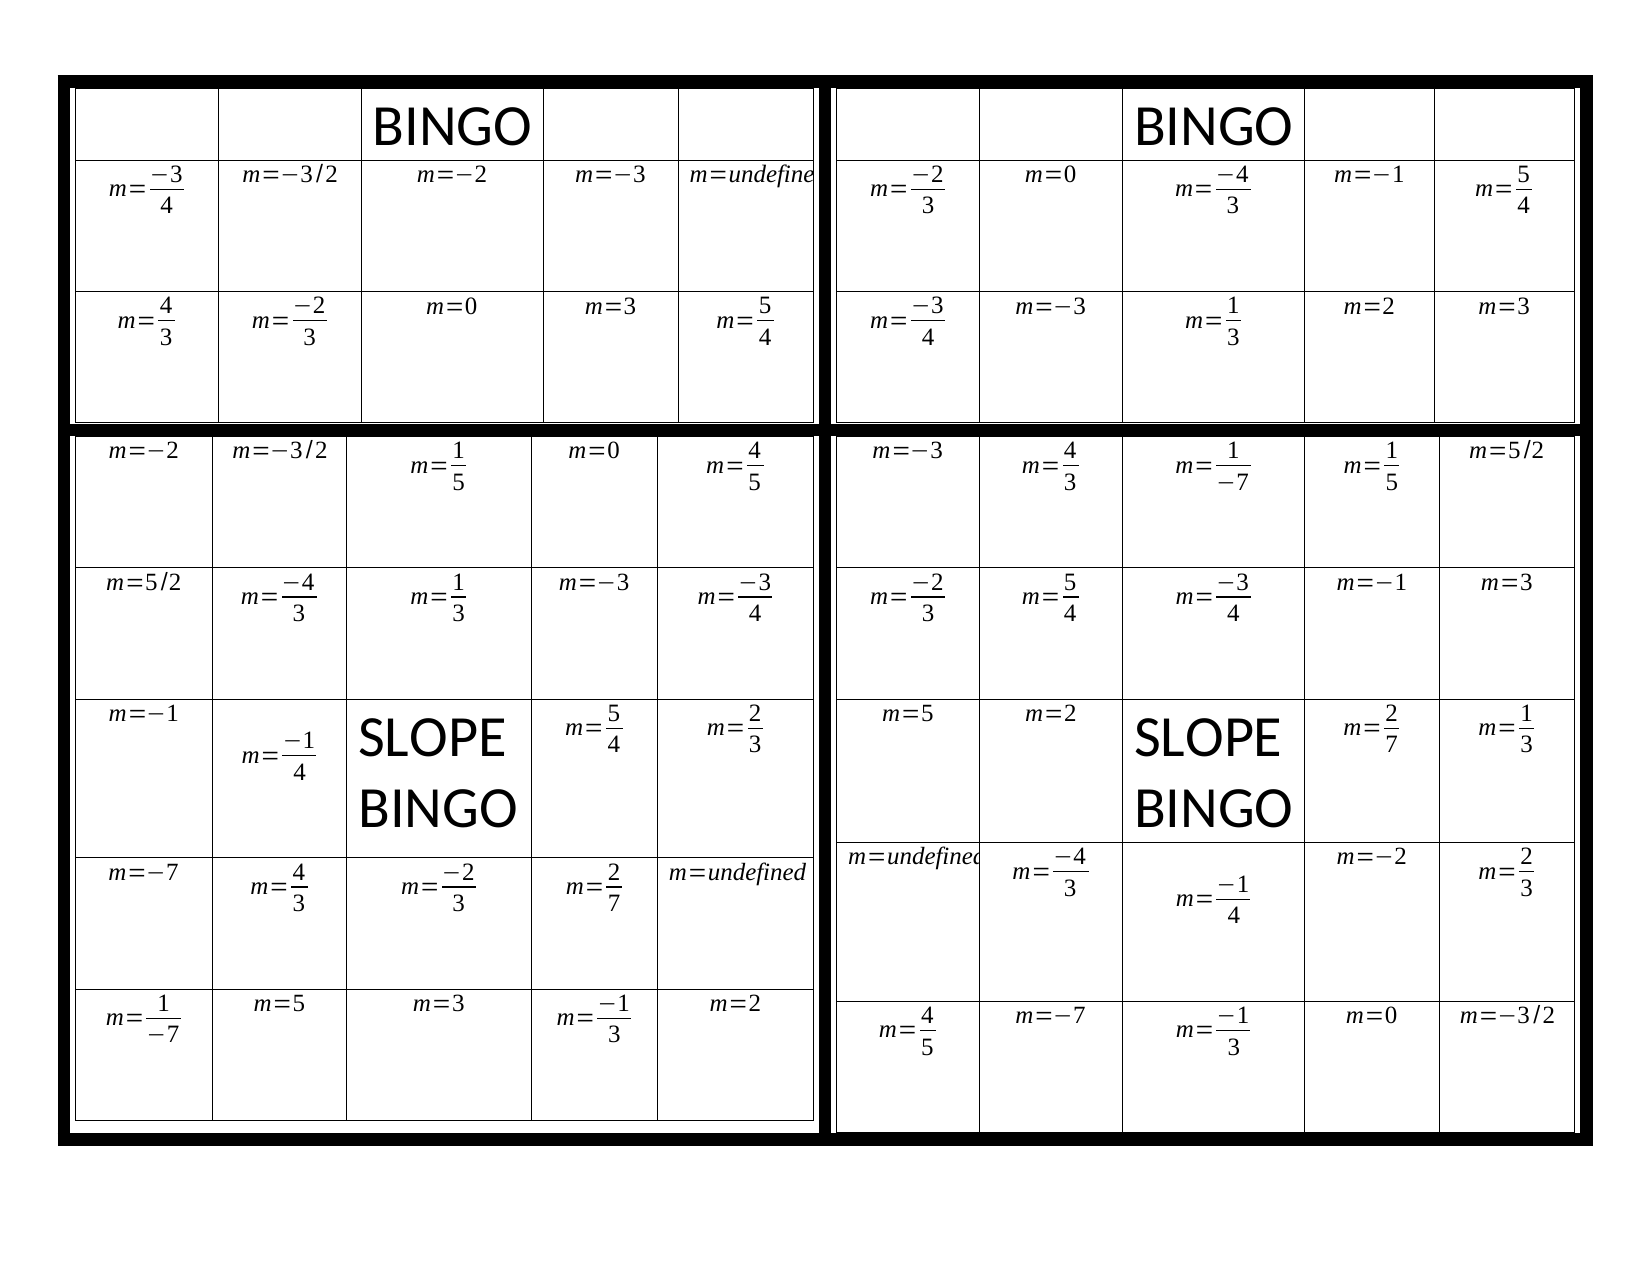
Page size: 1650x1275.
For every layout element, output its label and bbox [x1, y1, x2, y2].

table_cell [362, 292, 543, 422]
table_cell [1435, 292, 1574, 422]
table_cell [837, 1002, 979, 1132]
table_cell [837, 89, 979, 160]
table_cell [980, 568, 1122, 699]
table_cell [70, 88, 75, 423]
table_cell [1123, 568, 1304, 699]
table_cell [814, 88, 819, 423]
table_cell [1435, 161, 1574, 291]
table_cell [1575, 436, 1580, 1133]
table_cell [70, 436, 819, 1133]
table_cell [362, 161, 543, 291]
table_cell [76, 89, 218, 160]
table_cell [1575, 88, 1580, 423]
table_cell [837, 161, 979, 291]
table_cell [679, 89, 813, 160]
table_cell [1305, 437, 1439, 567]
table_cell [1305, 568, 1439, 699]
table_cell [980, 437, 1122, 567]
table_cell [980, 161, 1122, 291]
table_cell [1123, 161, 1304, 291]
table_cell [1123, 1002, 1304, 1132]
table_cell [837, 292, 979, 422]
table_cell [1440, 1002, 1574, 1132]
table_cell [831, 88, 836, 423]
table_cell [1305, 161, 1434, 291]
table_cell [837, 700, 979, 842]
table_cell [544, 161, 678, 291]
table_cell [679, 292, 813, 422]
table_cell [831, 436, 836, 1133]
table_cell [980, 1002, 1122, 1132]
table_cell [1305, 1002, 1439, 1132]
table_cell [1123, 437, 1304, 567]
table_cell [1123, 292, 1304, 422]
table_cell [980, 843, 1122, 1001]
table_cell [219, 292, 361, 422]
table_cell [1305, 843, 1439, 1001]
table_cell [1440, 700, 1574, 842]
table_cell [980, 89, 1122, 160]
table_cell [1123, 843, 1304, 1001]
table_cell [544, 292, 678, 422]
table_cell [837, 437, 979, 567]
table_cell [362, 89, 543, 160]
table_cell [1305, 89, 1434, 160]
table_cell [544, 89, 678, 160]
table_cell [1440, 437, 1574, 567]
table_cell [76, 292, 218, 422]
table_cell [1123, 89, 1304, 160]
table_cell [76, 161, 218, 291]
table_cell [837, 843, 979, 1001]
table_cell [1305, 700, 1439, 842]
table_cell [1440, 568, 1574, 699]
table_cell [679, 161, 813, 291]
table_cell [219, 161, 361, 291]
table_cell [1435, 89, 1574, 160]
table_cell [219, 89, 361, 160]
table_cell [837, 568, 979, 699]
table_cell [980, 700, 1122, 842]
table_cell [1123, 700, 1304, 842]
table_cell [1440, 843, 1574, 1001]
table_cell [980, 292, 1122, 422]
table_cell [1305, 292, 1434, 422]
